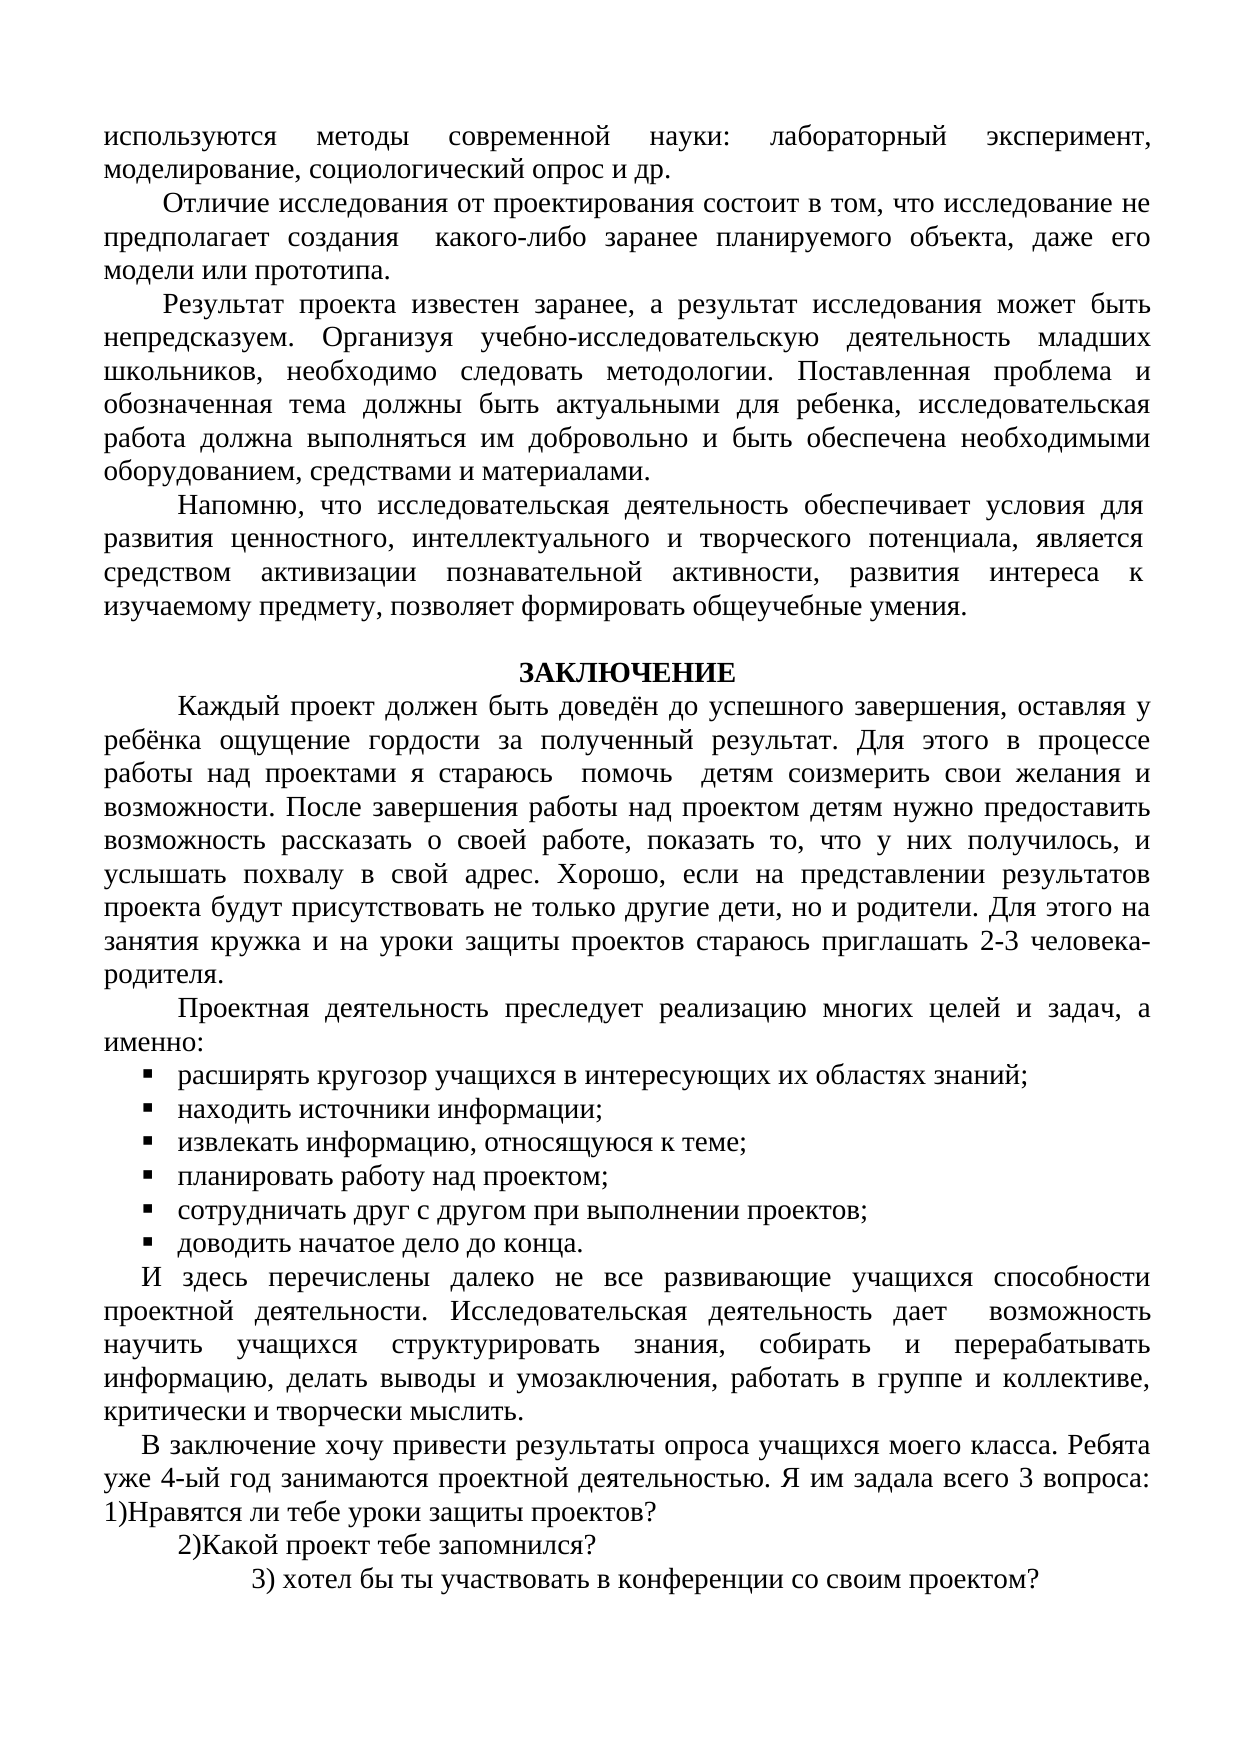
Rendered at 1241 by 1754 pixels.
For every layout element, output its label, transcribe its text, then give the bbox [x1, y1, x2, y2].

text Результат проекта известен заранее, а результат исследования может быть непредсказуем. Организуя учебно-исследовательскую деятельность младших школьников, необходимо следовать методологии. Поставленная проблема и обозначенная тема должны быть актуальными для ребенка, исследовательская работа должна выполняться им добровольно и быть обеспечена необходимыми оборудованием, средствами и материалами. [103, 286, 1152, 487]
text Напомню, что исследовательская деятельность обеспечивает условия для развития ценностного, интеллектуального и творческого потенциала, является средством активизации познавательной активности, развития интереса к изучаемому предмету, позволяет формировать общеучебные умения. [103, 487, 1144, 621]
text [103, 118, 1152, 185]
list расширять кругозор учащихся в интересующих их областях знаний; [141, 1057, 1152, 1091]
list доводить начатое дело до конца. [141, 1226, 1152, 1259]
text Отличие исследования от проектирования состоит в том, что исследование не предполагает создания какого-либо заранее планируемого объекта, даже его модели или прототипа. [103, 185, 1152, 286]
text Каждый проект должен быть доведён до успешного завершения, оставляя у ребёнка ощущение гордости за полученный результат. Для этого в процессе работы над проектами я стараюсь помочь детям соизмерить свои желания и возможности. После завершения работы над проектом детям нужно предоставить возможность рассказать о своей работе, показать то, что у них получилось, и услышать похвалу в свой адрес. Хорошо, если на представлении результатов проекта будут присутствовать не только другие дети, но и родители. Для этого на занятия кружка и на уроки защиты проектов стараюсь приглашать 2-3 человека-родителя. [103, 688, 1152, 990]
text 3) хотел бы ты участвовать в конференции со своим проектом? [177, 1561, 1152, 1594]
list находить источники информации; [141, 1091, 1152, 1124]
list сотрудничать друг с другом при выполнении проектов; [141, 1192, 1152, 1226]
list В заключение хочу привести результаты опроса учащихся моего класса. Ребята уже 4-ый год занимаются проектной деятельностью. Я им задала всего 3 вопроса: 1)Нравятся ли тебе уроки защиты проектов? [103, 1427, 1152, 1527]
text 2)Какой проект тебе запомнился? [177, 1527, 1152, 1561]
text ЗАКЛЮЧЕНИЕ [103, 655, 1152, 688]
text Проектная деятельность преследует реализацию многих целей и задач, a именно: [103, 990, 1152, 1057]
list извлекать информацию, относящуюся к теме; [141, 1124, 1152, 1158]
list И здесь перечислены далеко не все развивающие учащихся способности проектной деятельности. Исследовательская деятельность дает возможность научить учащихся структурировать знания, собирать и перерабатывать информацию, делать выводы и умозаключения, работать в группе и коллективе, критически и творчески мыслить. [103, 1259, 1152, 1427]
list планировать работу над проектом; [141, 1158, 1152, 1192]
